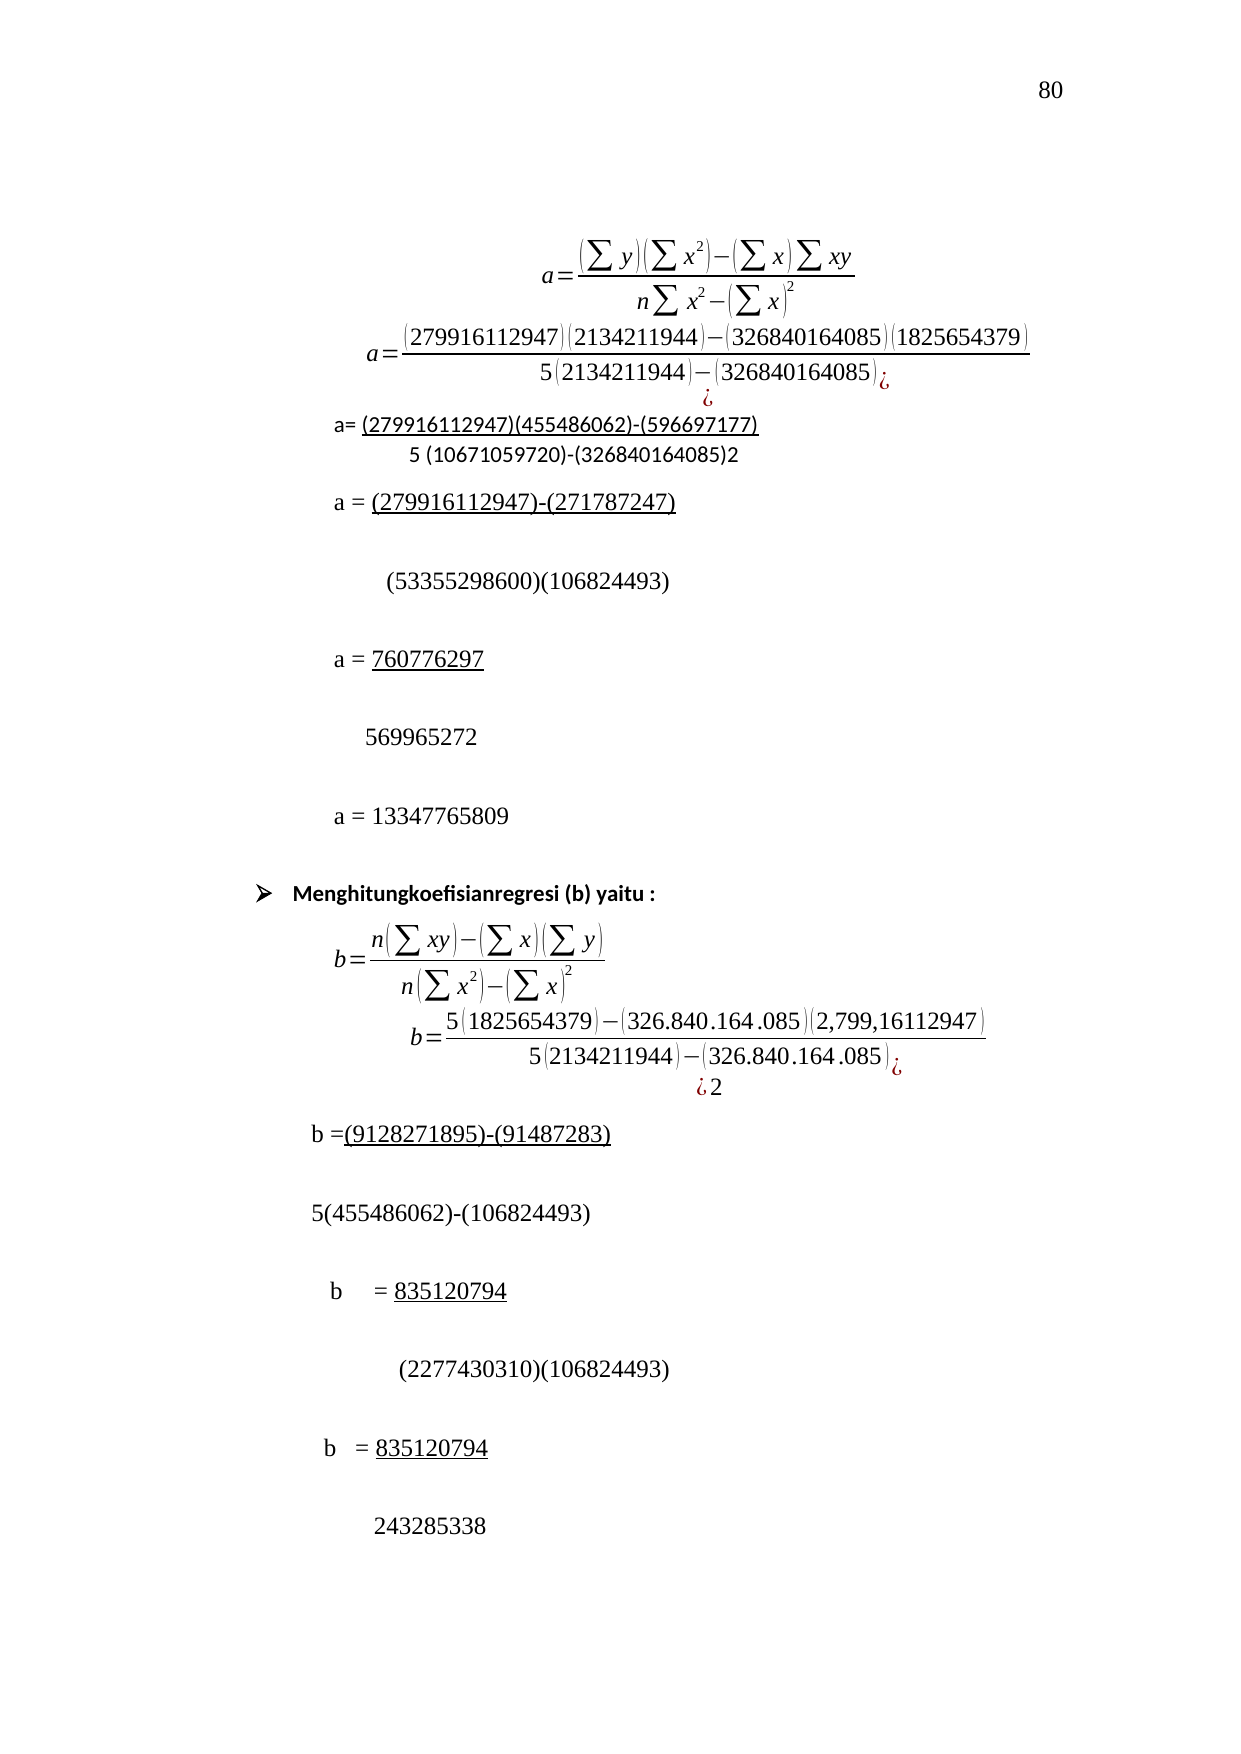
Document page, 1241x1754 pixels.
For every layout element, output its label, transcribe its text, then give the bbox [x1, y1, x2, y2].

text 569965272 [311, 722, 1063, 751]
text (53355298600)(106824493) [311, 566, 1063, 594]
list 5 (10671059720)-(326840164085)2 [334, 441, 1063, 468]
text a = 13347765809 [311, 801, 1063, 829]
text b =(9128271895)-(91487283) [236, 1119, 1063, 1148]
text 243285338 [236, 1511, 1063, 1540]
list a= (279916112947)(455486062)-(596697177) [334, 410, 1063, 438]
text b = 835120794 [236, 1433, 1063, 1461]
list Menghitungkoefisianregresi (b) yaitu : [255, 879, 1063, 907]
text (2277430310)(106824493) [236, 1354, 1063, 1383]
text b = 835120794 [236, 1276, 1063, 1305]
text a = (279916112947)-(271787247) [311, 487, 1063, 516]
text 5(455486062)-(106824493) [311, 1198, 1063, 1226]
text a = 760776297 [311, 644, 1063, 673]
